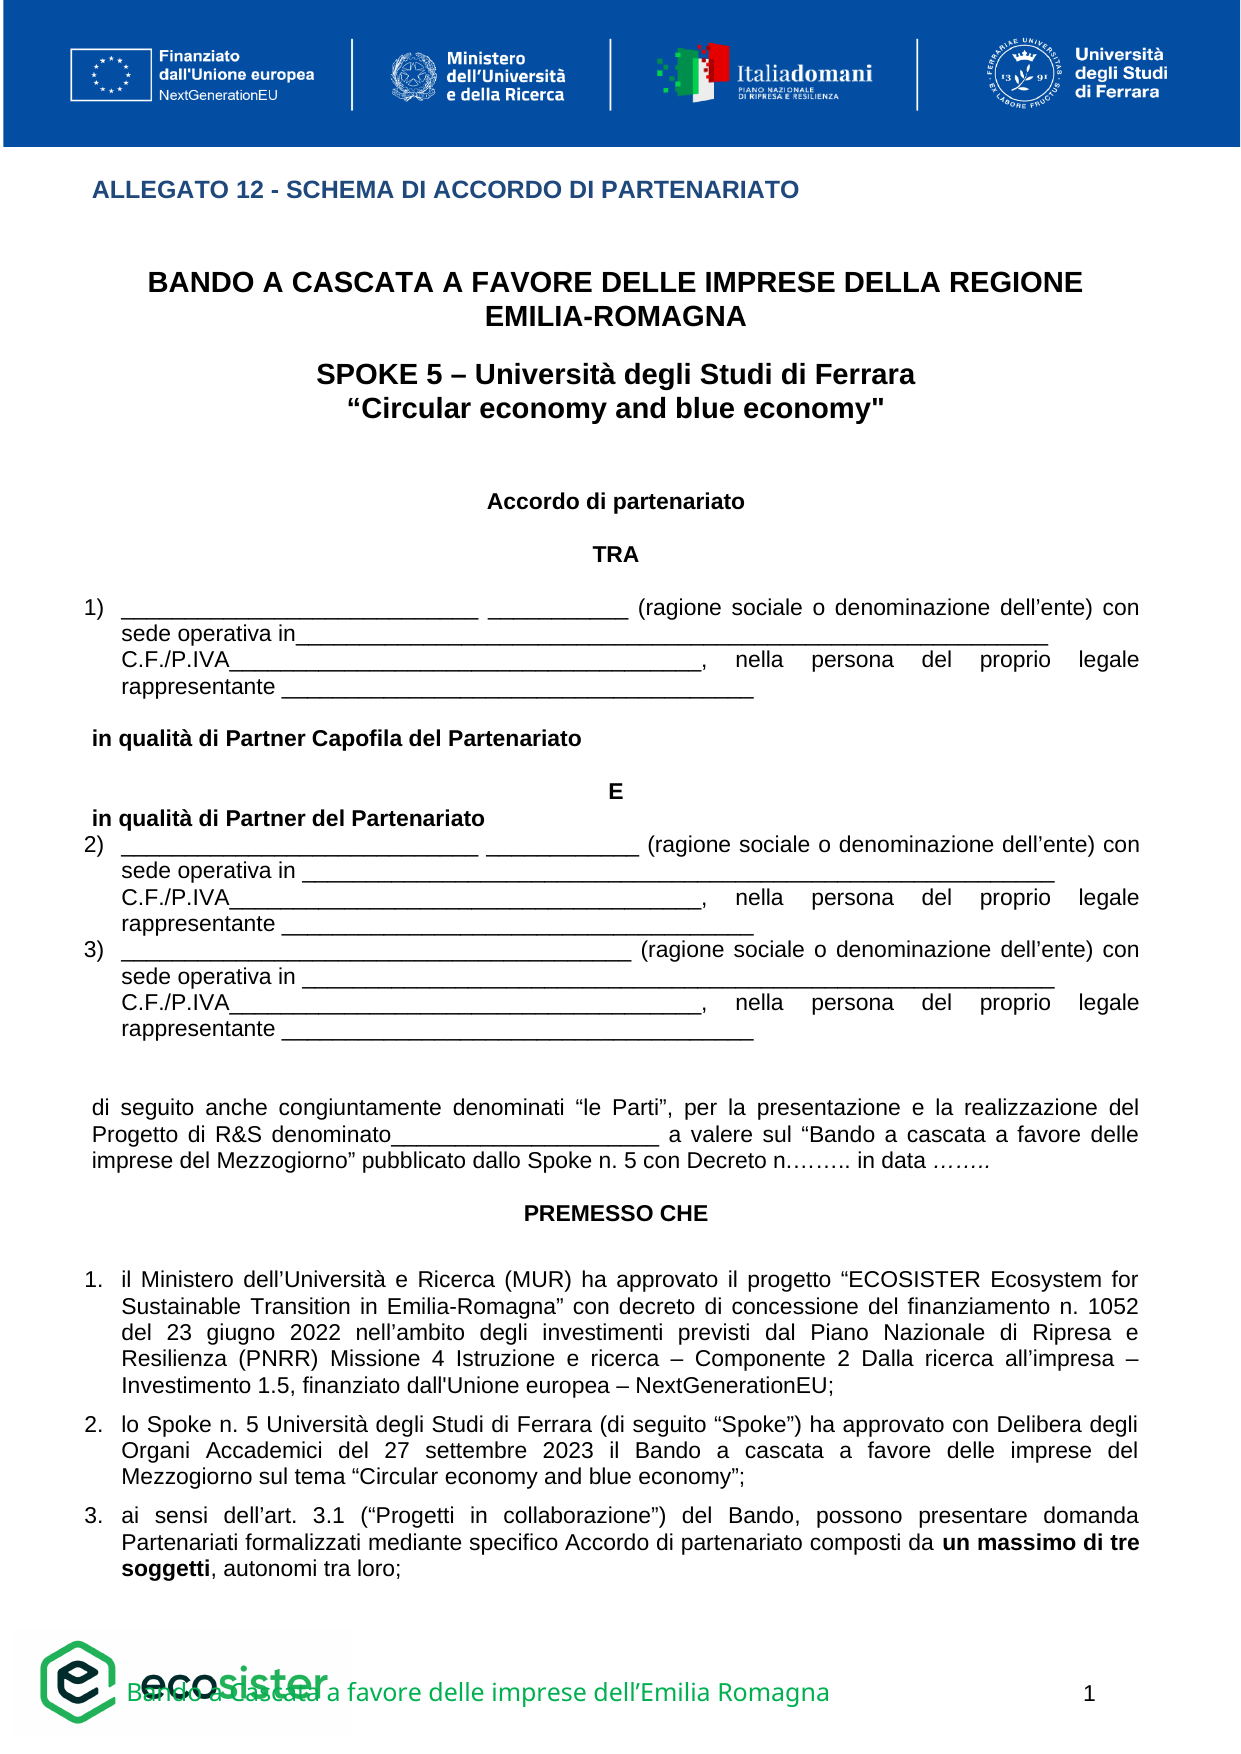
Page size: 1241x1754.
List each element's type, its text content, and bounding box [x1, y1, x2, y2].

list ________________________________________ (ragione sociale o denominazione dell’ente) con sede operativa in ___________________________________________________________ [84, 936, 1140, 989]
text C.F./P.IVA_____________________________________, nella persona del proprio legale rappresentante _____________________________________ [121, 883, 1140, 936]
text C.F./P.IVA_____________________________________, nella persona del proprio legale rappresentante _____________________________________ [121, 989, 1140, 1042]
text di seguito anche congiuntamente denominati “le Parti”, per la presentazione e la realizzazione del Progetto di R&S denominato_____________________ a valere sul “Bando a cascata a favore delle imprese del Mezzogiorno” pubblicato dallo Spoke n. 5 con Decreto n.…….. in data …….. [92, 1094, 1140, 1173]
text “Circular economy and blue economy" [92, 391, 1140, 424]
text Accordo di partenariato [92, 488, 1140, 514]
list ____________________________ ____________ (ragione sociale o denominazione dell’ente) con sede operativa in ___________________________________________________________ [84, 831, 1140, 883]
text in qualità di Partner del Partenariato [92, 804, 1140, 831]
text SPOKE 5 – Università degli Studi di Ferrara [92, 357, 1140, 391]
text E [92, 778, 1140, 804]
text C.F./P.IVA_____________________________________, nella persona del proprio legale rappresentante _____________________________________ [121, 646, 1140, 699]
list ai sensi dell’art. 3.1 (“Progetti in collaborazione”) del Bando, possono presentare domanda Partenariati formalizzati mediante specifico Accordo di partenariato composti da un massimo di tre soggetti, autonomi tra loro; [84, 1502, 1140, 1581]
list lo Spoke n. 5 Università degli Studi di Ferrara (di seguito “Spoke”) ha approvato con Delibera degli Organi Accademici del 27 settembre 2023 il Bando a cascata a favore delle imprese del Mezzogiorno sul tema “Circular economy and blue economy”; [84, 1411, 1140, 1490]
text BANDO A CASCATA A FAVORE DELLE IMPRESE DELLA REGIONE EMILIA-ROMAGNA [92, 265, 1140, 332]
list il Ministero dell’Università e Ricerca (MUR) ha approvato il progetto “ECOSISTER Ecosystem for Sustainable Transition in Emilia-Romagna” con decreto di concessione del finanziamento n. 1052 del 23 giugno 2022 nell’ambito degli investimenti previsti dal Piano Nazionale di Ripresa e Resilienza (PNRR) Missione 4 Istruzione e ricerca – Componente 2 Dalla ricerca all’impresa – Investimento 1.5, finanziato dall'Unione europea – NextGenerationEU; [84, 1266, 1140, 1398]
text in qualità di Partner Capofila del Partenariato [92, 725, 1140, 752]
picture [3, 0, 1241, 147]
subtitle ALLEGATO 12 - SCHEMA DI ACCORDO DI PARTENARIATO [92, 175, 1085, 204]
list ____________________________ ___________ (ragione sociale o denominazione dell’ente) con sede operativa in___________________________________________________________ [84, 594, 1140, 646]
picture [13, 1628, 353, 1736]
text TRA [92, 541, 1140, 567]
text PREMESSO CHE [92, 1200, 1140, 1226]
